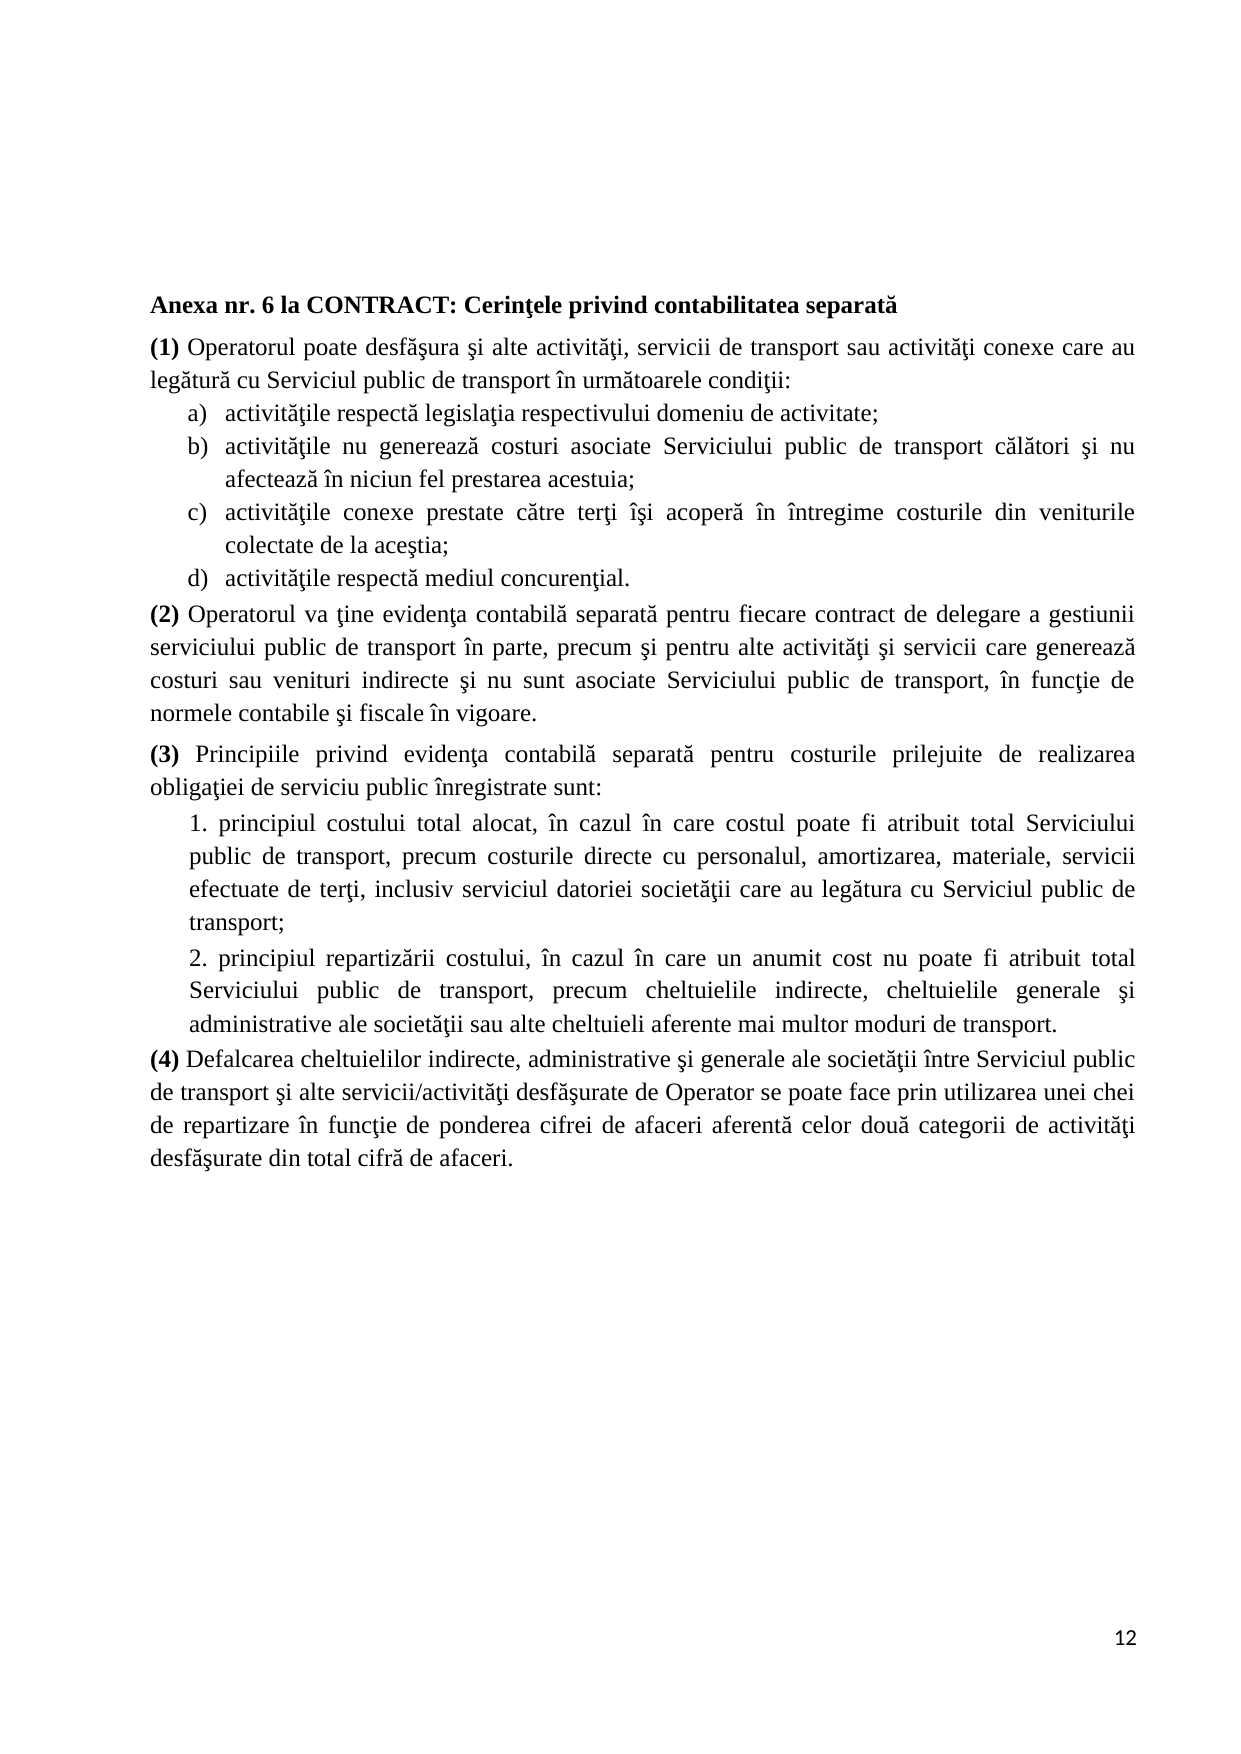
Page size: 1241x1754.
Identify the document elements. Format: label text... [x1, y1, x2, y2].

text Anexa nr. 6 la CONTRACT: Cerinţele privind contabilitatea separată [150, 290, 1137, 319]
text (1) Operatorul poate desfăşura şi alte activităţi, servicii de transport sau activităţi conexe care au legătură cu Serviciul public de transport în următoarele condiţii: [150, 332, 1137, 393]
text (3) Principiile privind evidenţa contabilă separată pentru costurile prilejuite de realizarea obligaţiei de serviciu public înregistrate sunt: [150, 739, 1137, 801]
list activităţile conexe prestate către terţi îşi acoperă în întregime costurile din veniturile colectate de la aceştia; [187, 497, 1137, 559]
text (4) Defalcarea cheltuielilor indirecte, administrative şi generale ale societăţii între Serviciul public de transport şi alte servicii/activităţi desfăşurate de Operator se poate face prin utilizarea unei chei de repartizare în funcţie de ponderea cifrei de afaceri aferentă celor două categorii de activităţi desfăşurate din total cifră de afaceri. [150, 1044, 1137, 1172]
list activităţile nu generează costuri asociate Serviciului public de transport călători şi nu afectează în niciun fel prestarea acestuia; [187, 431, 1137, 493]
text 2. principiul repartizării costului, în cazul în care un anumit cost nu poate fi atribuit total Serviciului public de transport, precum cheltuielile indirecte, cheltuielile generale şi administrative ale societăţii sau alte cheltuieli aferente mai multor moduri de transport. [189, 943, 1137, 1037]
list activităţile respectă mediul concurenţial. [187, 563, 1137, 592]
text (2) Operatorul va ţine evidenţa contabilă separată pentru fiecare contract de delegare a gestiunii serviciului public de transport în parte, precum şi pentru alte activităţi şi servicii care generează costuri sau venituri indirecte şi nu sunt asociate Serviciului public de transport, în funcţie de normele contabile şi fiscale în vigoare. [150, 599, 1137, 726]
list activităţile respectă legislaţia respectivului domeniu de activitate; [187, 398, 1137, 427]
text 1. principiul costului total alocat, în cazul în care costul poate fi atribuit total Serviciului public de transport, precum costurile directe cu personalul, amortizarea, materiale, servicii efectuate de terţi, inclusiv serviciul datoriei societăţii care au legătura cu Serviciul public de transport; [189, 808, 1137, 936]
